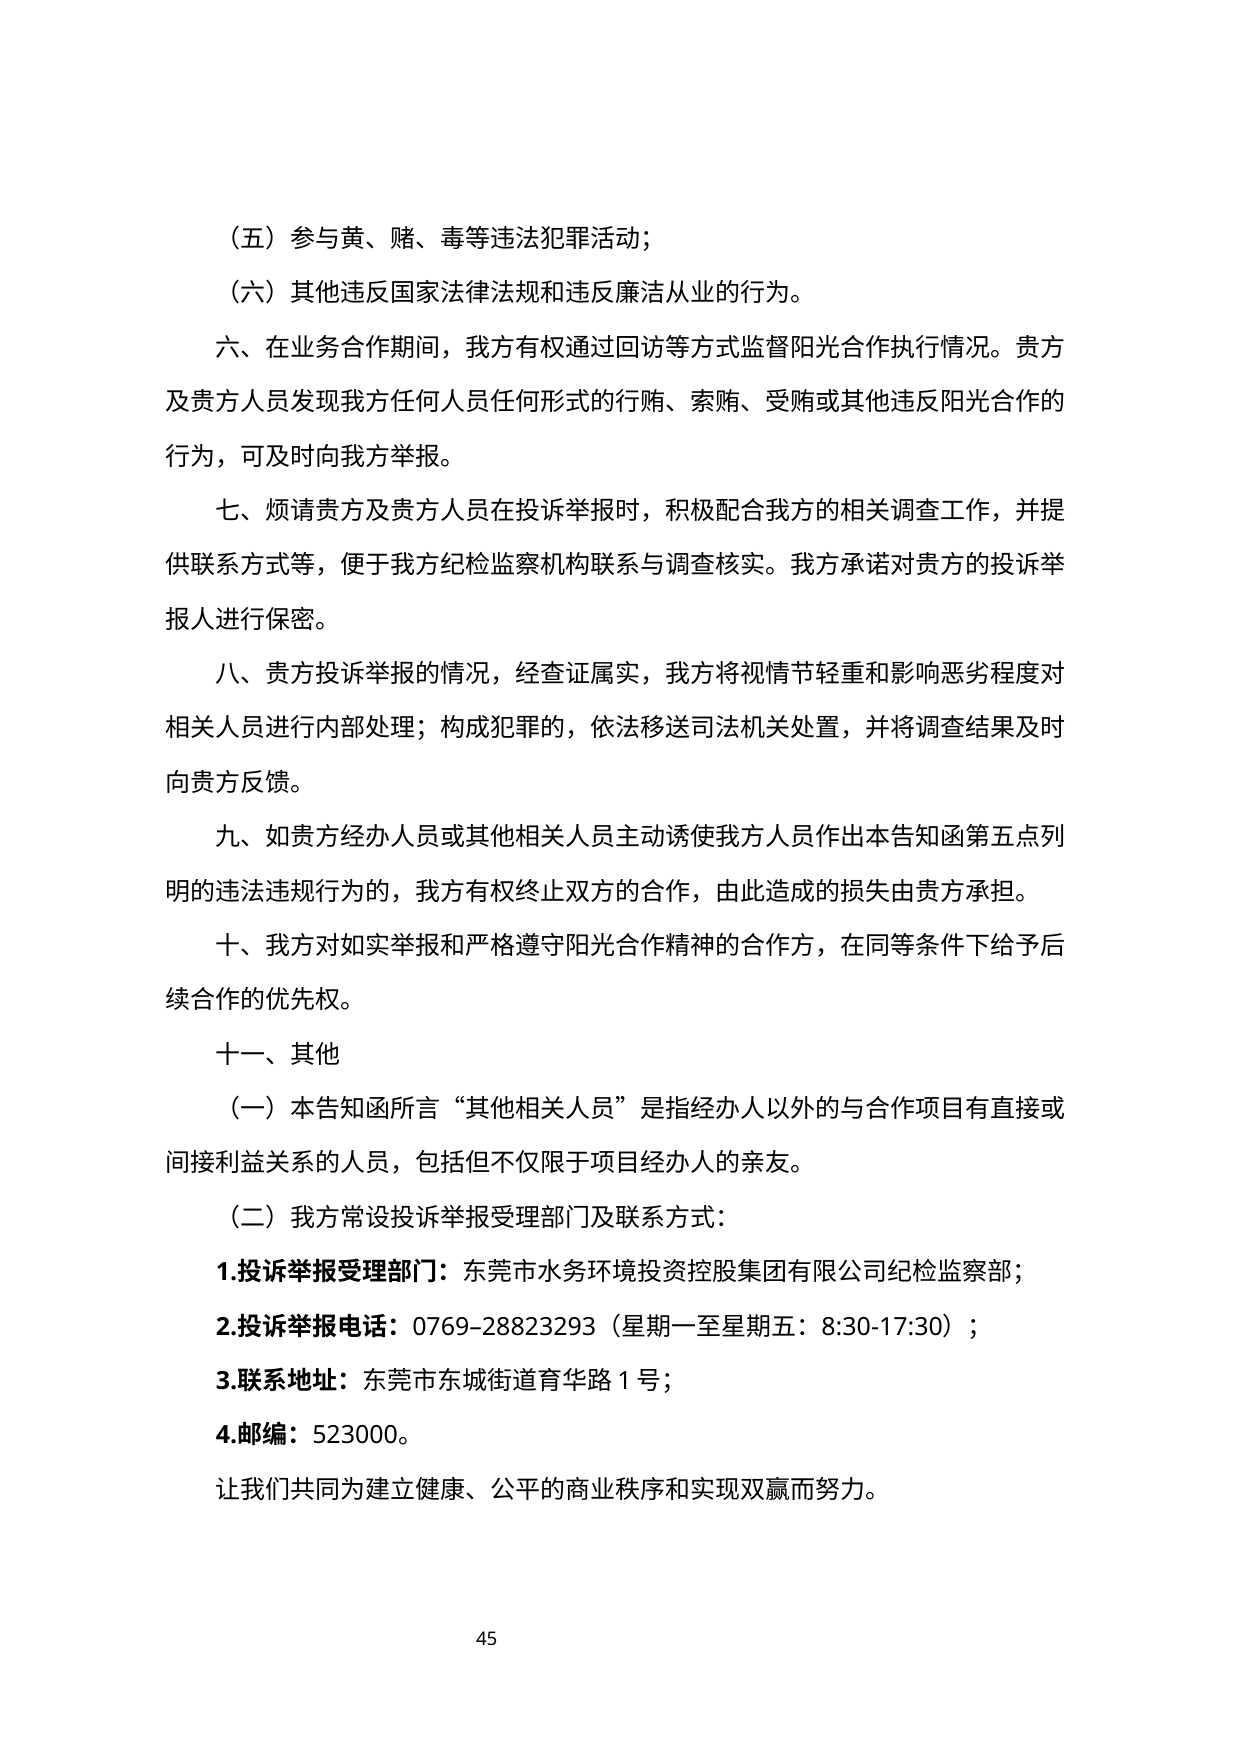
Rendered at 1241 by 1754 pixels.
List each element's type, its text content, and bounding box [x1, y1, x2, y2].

text 4.邮编：523000。 [165, 1415, 1087, 1451]
text 让我们共同为建立健康、公平的商业秩序和实现双赢而努力。 [165, 1469, 1087, 1505]
text 十一、其他 [165, 1034, 1087, 1070]
text 九、如贵方经办人员或其他相关人员主动诱使我方人员作出本告知函第五点列明的违法违规行为的，我方有权终止双方的合作，由此造成的损失由贵方承担。 [165, 817, 1087, 907]
text （六）其他违反国家法律法规和违反廉洁从业的行为。 [165, 273, 1087, 309]
text 十、我方对如实举报和严格遵守阳光合作精神的合作方，在同等条件下给予后续合作的优先权。 [165, 925, 1087, 1016]
text 八、贵方投诉举报的情况，经查证属实，我方将视情节轻重和影响恶劣程度对相关人员进行内部处理；构成犯罪的，依法移送司法机关处置，并将调查结果及时向贵方反馈。 [165, 653, 1087, 798]
text 3.联系地址：东莞市东城街道育华路1号； [165, 1360, 1087, 1397]
text 2.投诉举报电话：0769–28823293（星期一至星期五：8:30-17:30）； [165, 1306, 1087, 1342]
text （五）参与黄、赌、毒等违法犯罪活动； [165, 218, 1087, 255]
text 六、在业务合作期间，我方有权通过回访等方式监督阳光合作执行情况。贵方及贵方人员发现我方任何人员任何形式的行贿、索贿、受贿或其他违反阳光合作的行为，可及时向我方举报。 [165, 327, 1087, 472]
text （二）我方常设投诉举报受理部门及联系方式： [165, 1197, 1087, 1233]
text 1.投诉举报受理部门：东莞市水务环境投资控股集团有限公司纪检监察部； [165, 1252, 1087, 1288]
text 七、烦请贵方及贵方人员在投诉举报时，积极配合我方的相关调查工作，并提供联系方式等，便于我方纪检监察机构联系与调查核实。我方承诺对贵方的投诉举报人进行保密。 [165, 490, 1087, 635]
text （一）本告知函所言“其他相关人员”是指经办人以外的与合作项目有直接或间接利益关系的人员，包括但不仅限于项目经办人的亲友。 [165, 1088, 1087, 1179]
